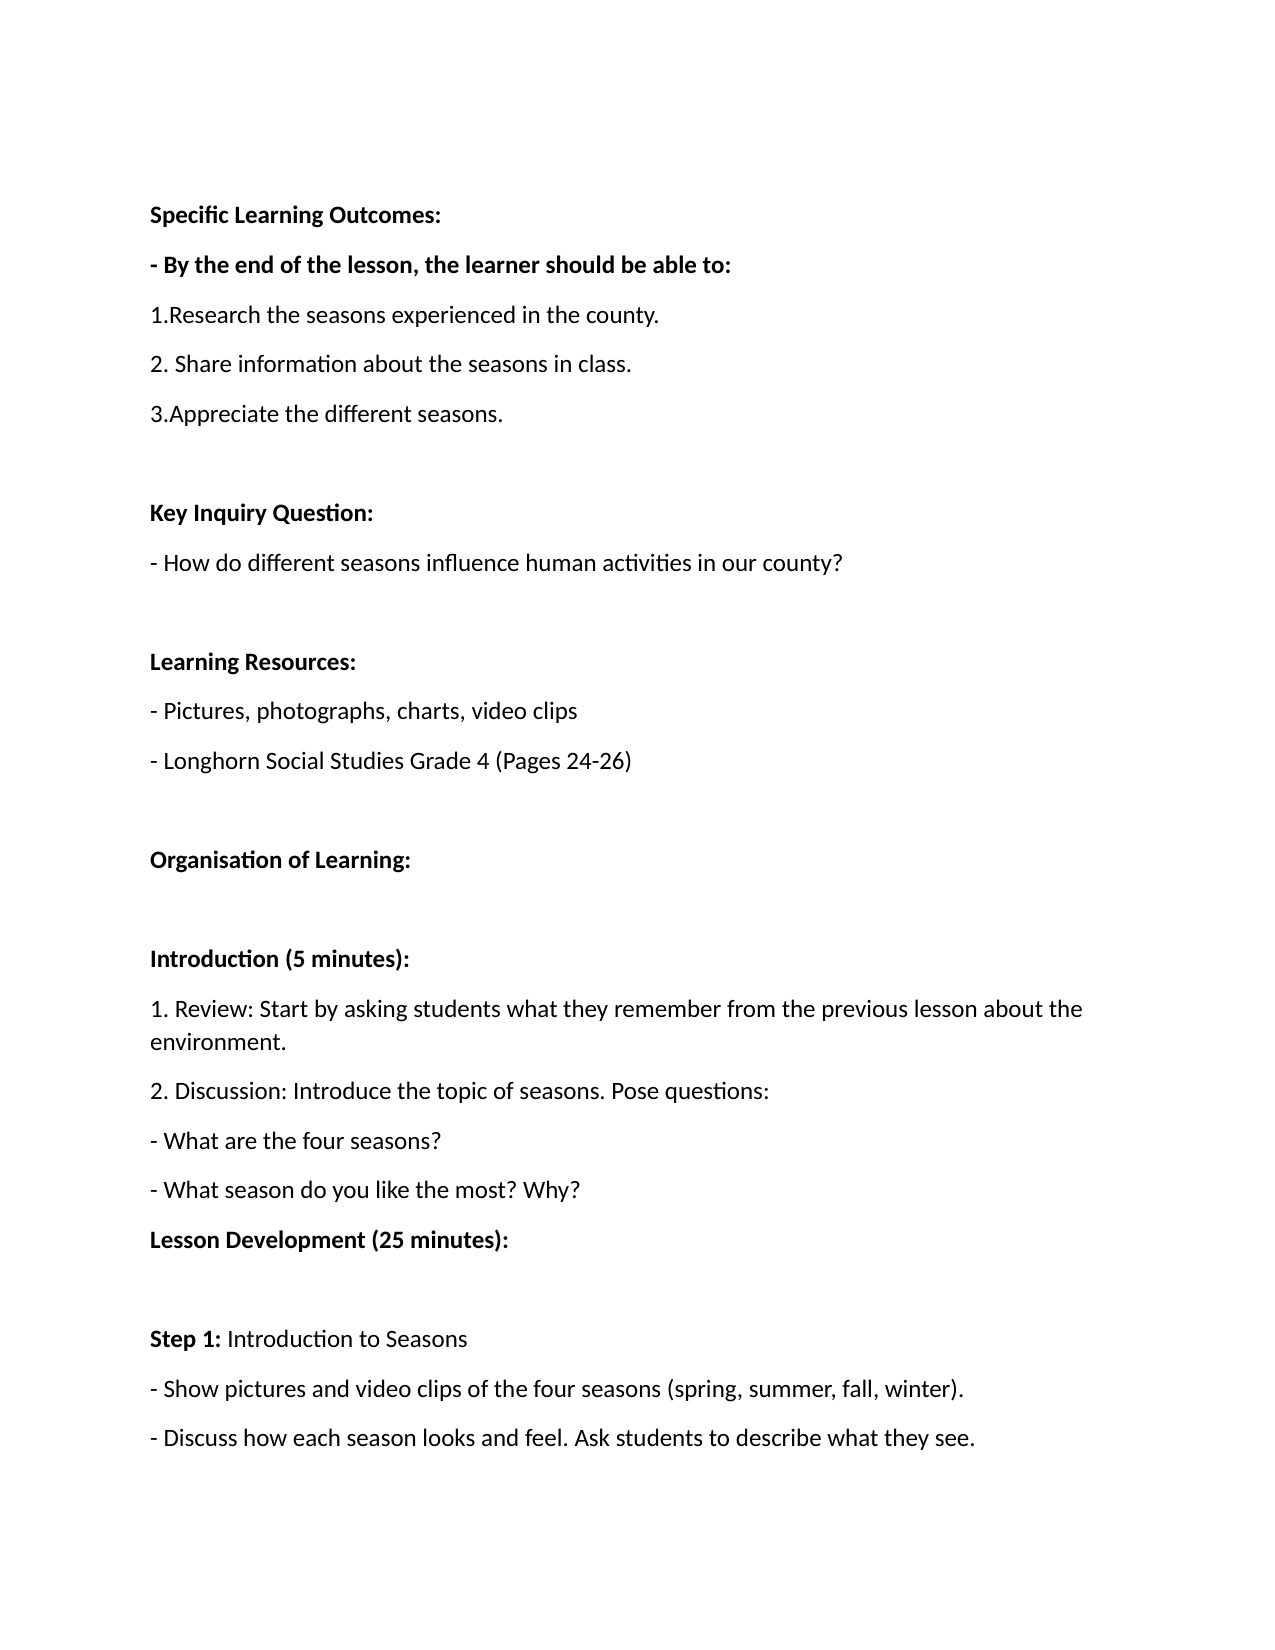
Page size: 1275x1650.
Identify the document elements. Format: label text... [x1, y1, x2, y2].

text - What are the four seasons? [150, 1125, 1125, 1156]
text Organisation of Learning: [150, 844, 1125, 875]
text 2. Discussion: Introduce the topic of seasons. Pose questions: [150, 1075, 1125, 1106]
text 2. Share information about the seasons in class. [150, 348, 1125, 379]
text Key Inquiry Question: [150, 497, 1125, 528]
text 3.Appreciate the different seasons. [150, 398, 1125, 428]
text Learning Resources: [150, 646, 1125, 676]
text - Pictures, photographs, charts, video clips [150, 695, 1125, 726]
text - Show pictures and video clips of the four seasons (spring, summer, fall, winter). [150, 1373, 1125, 1403]
text - What season do you like the most? Why? [150, 1174, 1125, 1205]
text Step 1: Introduction to Seasons [150, 1323, 1125, 1354]
text 1.Research the seasons experienced in the county. [150, 299, 1125, 329]
text - By the end of the lesson, the learner should be able to: [150, 249, 1125, 280]
text - Discuss how each season looks and feel. Ask students to describe what they see. [150, 1422, 1125, 1453]
text - How do different seasons influence human activities in our county? [150, 547, 1125, 577]
text - Longhorn Social Studies Grade 4 (Pages 24-26) [150, 745, 1125, 776]
text 1. Review: Start by asking students what they remember from the previous lesson about the environment. [150, 993, 1125, 1056]
text Specific Learning Outcomes: [150, 199, 1125, 230]
text Lesson Development (25 minutes): [150, 1224, 1125, 1255]
text Introduction (5 minutes): [150, 943, 1125, 974]
